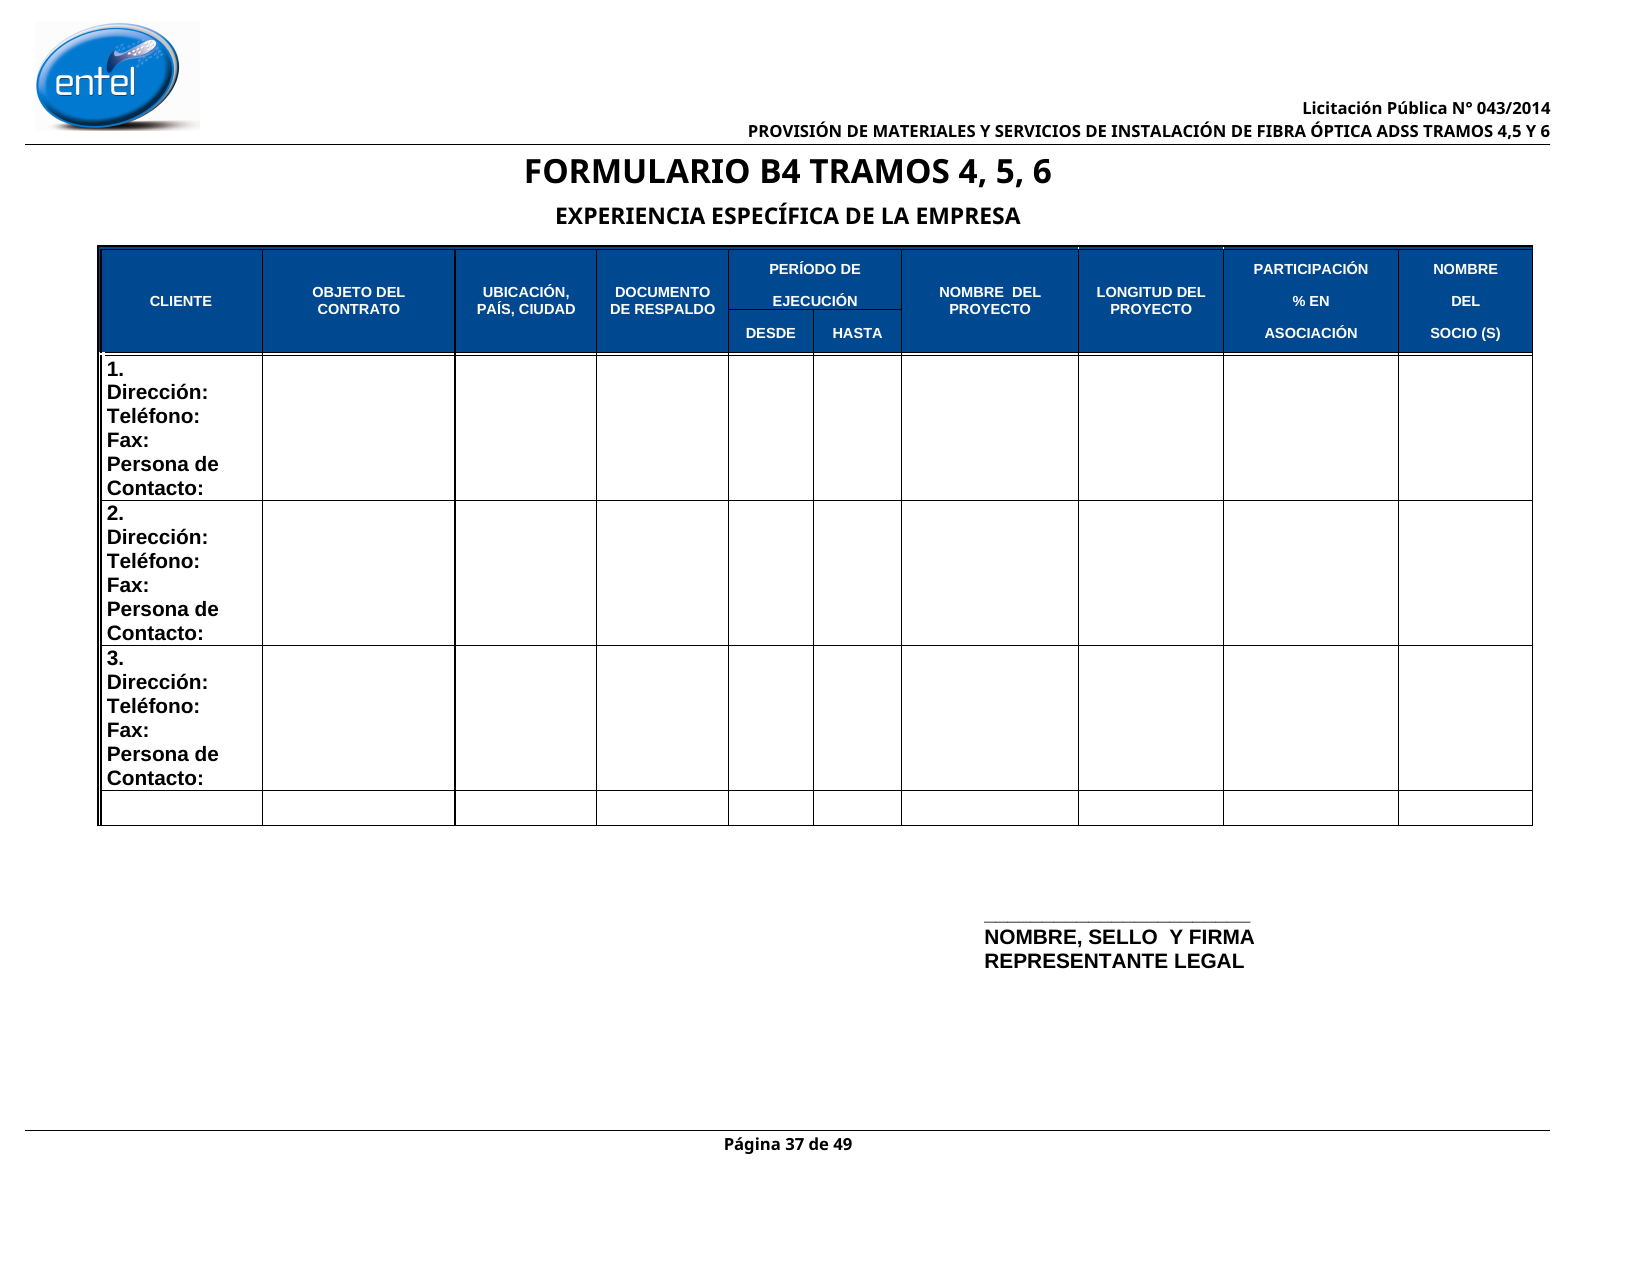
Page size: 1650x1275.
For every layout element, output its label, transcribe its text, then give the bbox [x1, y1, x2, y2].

table_cell [814, 646, 901, 790]
table_cell [1079, 646, 1223, 790]
table_cell [1224, 791, 1398, 825]
table_cell [102, 791, 262, 825]
table_cell [814, 501, 901, 645]
table_cell EJECUCIÓN [729, 287, 901, 309]
table_cell [1399, 356, 1532, 500]
table_cell [814, 791, 901, 825]
table_cell [456, 356, 596, 500]
text REPRESENTANTE LEGAL [910, 949, 1550, 973]
table_cell [1224, 646, 1398, 790]
table_cell [902, 356, 1078, 500]
table_cell [1224, 356, 1398, 500]
table_header NOMBRE DEL PROYECTO [902, 250, 1078, 352]
picture [35, 22, 201, 131]
text NOMBRE, SELLO Y FIRMA [910, 925, 1550, 949]
table_cell [1399, 646, 1532, 790]
table_header DOCUMENTO DE RESPALDO [597, 250, 728, 352]
table_cell [263, 791, 454, 825]
table_cell [1224, 501, 1398, 645]
table_cell [1079, 356, 1223, 500]
text _______________________ [984, 878, 1550, 925]
table_cell % EN [1224, 287, 1398, 309]
table_cell [902, 501, 1078, 645]
table_cell [1399, 501, 1532, 645]
text EXPERIENCIA ESPECÍFICA DE LA EMPRESA [25, 200, 1550, 231]
table_cell [456, 646, 596, 790]
table_cell [902, 646, 1078, 790]
table_cell [729, 646, 813, 790]
table_header CLIENTE [102, 250, 262, 352]
table_cell [597, 791, 728, 825]
table_cell [597, 501, 728, 645]
table_header UBICACIÓN, PAÍS, CIUDAD [456, 250, 596, 352]
table_header LONGITUD DEL PROYECTO [1079, 250, 1223, 352]
table_cell DEL [1399, 287, 1532, 309]
table_cell SOCIO (S) [1399, 309, 1532, 352]
table_cell 3. Dirección: Teléfono: Fax: Persona de Contacto: [102, 646, 262, 790]
table_cell 1. Dirección: Teléfono: Fax: Persona de Contacto: [99, 352, 262, 500]
table_cell [729, 791, 813, 825]
table_cell ASOCIACIÓN [1224, 309, 1398, 352]
table_cell [902, 791, 1078, 825]
table_cell 2. Dirección: Teléfono: Fax: Persona de Contacto: [102, 501, 262, 645]
table_cell [1079, 791, 1223, 825]
table_cell [1079, 501, 1223, 645]
table_header PARTICIPACIÓN [1224, 250, 1398, 287]
table_cell [263, 646, 454, 790]
table_cell [729, 356, 813, 500]
table_cell [456, 791, 596, 825]
table_cell [1399, 791, 1532, 825]
table_header PERÍODO DE [729, 250, 901, 287]
table_cell DESDE [729, 310, 813, 352]
table_header OBJETO DEL CONTRATO [263, 250, 454, 352]
table_cell [263, 356, 454, 500]
table_cell HASTA [814, 310, 901, 352]
table_cell [263, 501, 454, 645]
table_cell [597, 356, 728, 500]
table_cell [814, 356, 901, 500]
table_header NOMBRE [1399, 250, 1532, 287]
text FORMULARIO B4 TRAMOS 4, 5, 6 [25, 148, 1550, 193]
table_cell [729, 501, 813, 645]
table_cell [597, 646, 728, 790]
table_cell [456, 501, 596, 645]
